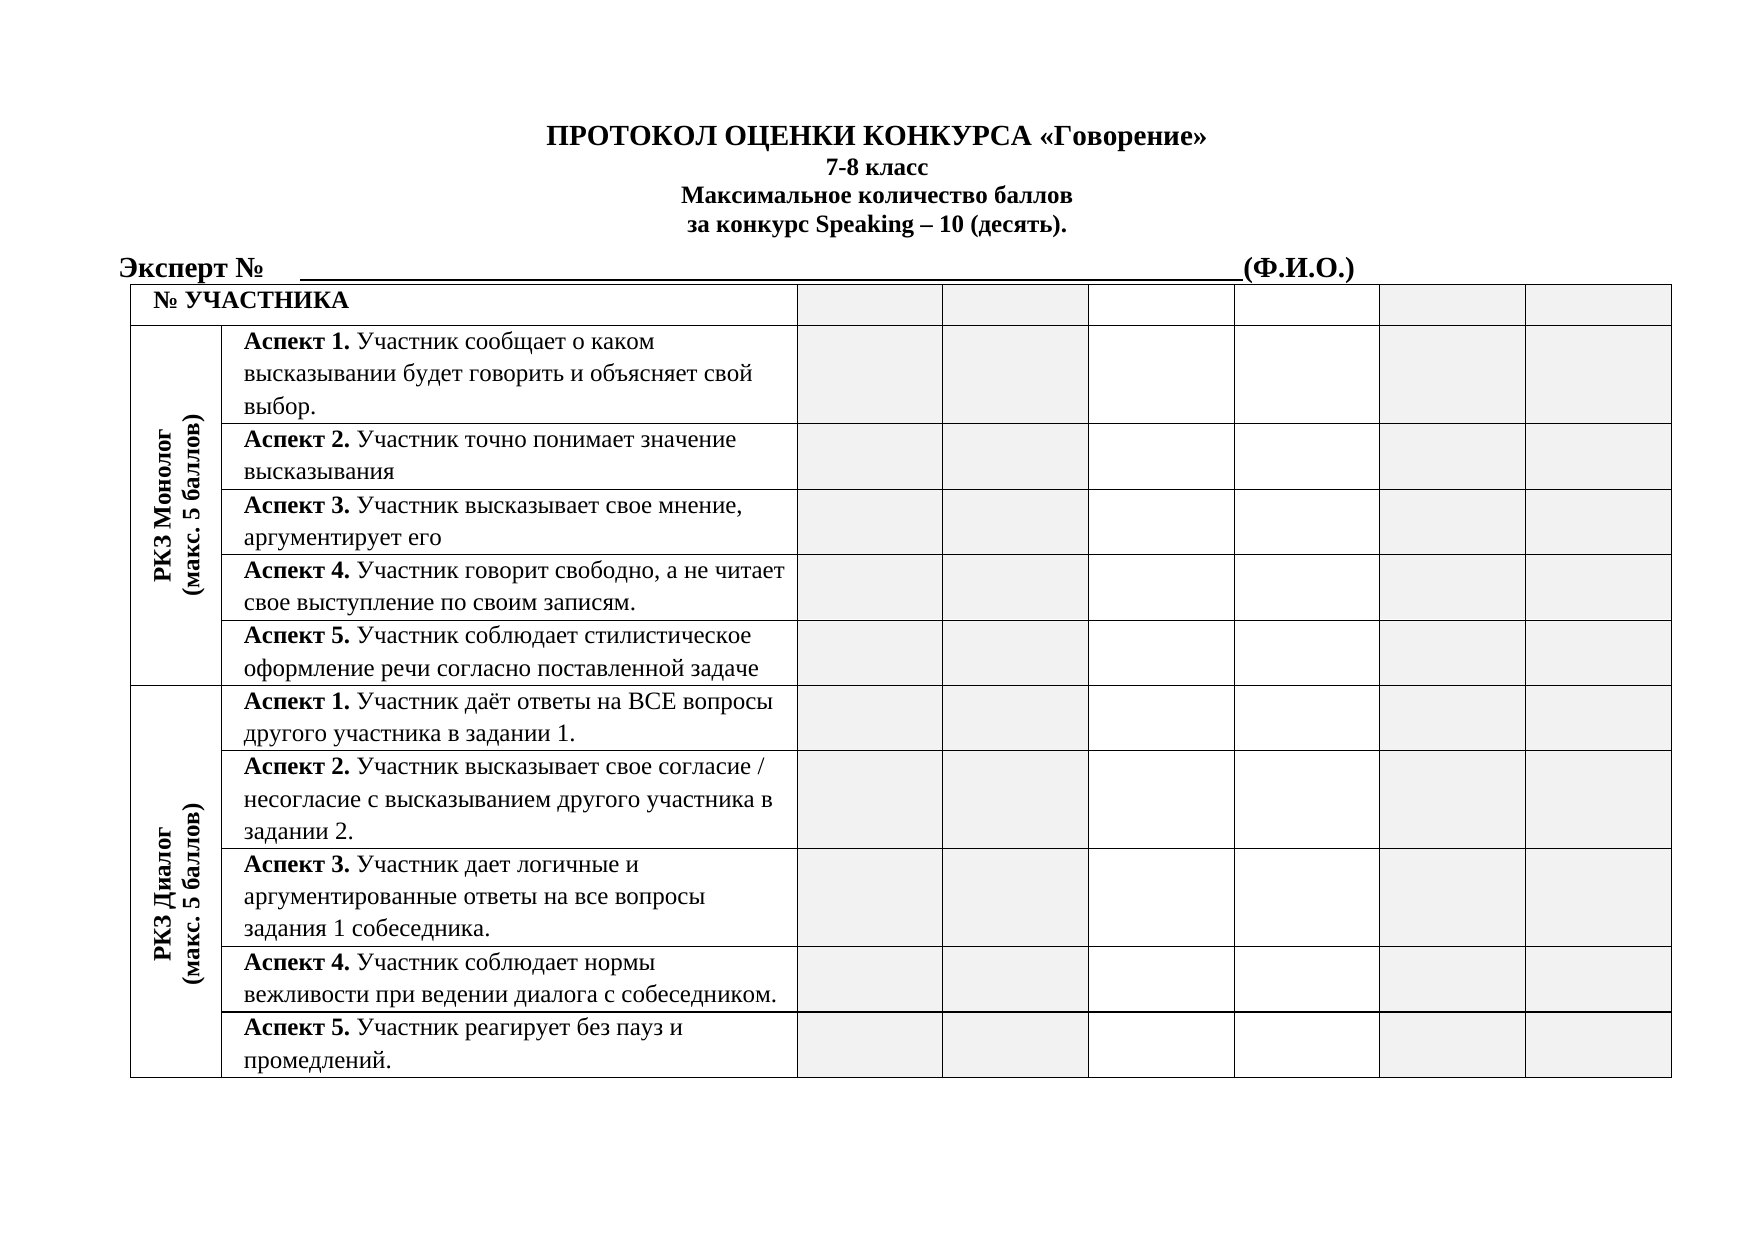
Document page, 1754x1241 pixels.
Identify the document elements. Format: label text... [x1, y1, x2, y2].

table_header № УЧАСТНИКА [131, 285, 797, 325]
table_cell [943, 849, 1088, 946]
table_cell [1526, 490, 1671, 554]
table_cell [1235, 424, 1379, 489]
table_cell [1235, 1013, 1379, 1077]
table_cell [1089, 424, 1234, 489]
table_cell [1380, 621, 1525, 685]
table_cell [798, 751, 942, 848]
table_cell [798, 849, 942, 946]
table_cell [1380, 686, 1525, 750]
text за конкурс Speaking – 10 (десять). [118, 209, 1636, 238]
table_header [1380, 285, 1525, 325]
table_cell [1089, 686, 1234, 750]
table_cell [1380, 490, 1525, 554]
text Максимальное количество баллов [118, 180, 1636, 209]
table_cell [943, 555, 1088, 619]
table_cell [1235, 849, 1379, 946]
table_cell Аспект 2. Участник высказывает свое согласие / несогласие с высказыванием другого участника в задании 2. [222, 751, 797, 848]
subtitle ПРОТОКОЛ ОЦЕНКИ КОНКУРСА «Говорение» [118, 118, 1636, 152]
table_cell Аспект 4. Участник соблюдает нормы вежливости при ведении диалога с собеседником. [222, 947, 797, 1011]
table_cell Аспект 5. Участник реагирует без пауз и промедлений. [222, 1013, 797, 1077]
table_cell [1089, 1013, 1234, 1077]
table_header [798, 285, 942, 325]
table_header [943, 285, 1088, 325]
table_cell [1089, 326, 1234, 423]
table_cell [1526, 326, 1671, 423]
table_cell [1526, 849, 1671, 946]
table_cell [943, 686, 1088, 750]
table_cell [1526, 751, 1671, 848]
table_cell [943, 490, 1088, 554]
table_cell [1089, 751, 1234, 848]
table_cell [1380, 1013, 1525, 1077]
table_cell [1089, 849, 1234, 946]
table_cell [1089, 490, 1234, 554]
table_cell [943, 326, 1088, 423]
table_cell [798, 947, 942, 1011]
table_cell [943, 947, 1088, 1011]
table_cell [943, 751, 1088, 848]
table_cell Аспект 1. Участник сообщает о каком высказывании будет говорить и объясняет свой выбор. [222, 326, 797, 423]
table_cell [1380, 555, 1525, 619]
table_cell [1235, 686, 1379, 750]
table_cell [798, 1013, 942, 1077]
table_cell [943, 424, 1088, 489]
table_cell [1526, 1013, 1671, 1077]
table_cell Аспект 3. Участник высказывает свое мнение, аргументирует его [222, 490, 797, 554]
table_cell [1526, 555, 1671, 619]
table_cell Аспект 2. Участник точно понимает значение высказывания [222, 424, 797, 489]
table_cell [943, 621, 1088, 685]
subtitle Эксперт № (Ф.И.О.) [118, 250, 1635, 284]
table_cell [1380, 751, 1525, 848]
table_header [1526, 285, 1671, 325]
table_cell Аспект 3. Участник дает логичные и аргументированные ответы на все вопросы задания 1 собеседника. [222, 849, 797, 946]
table_cell [1235, 947, 1379, 1011]
table_cell [1380, 326, 1525, 423]
table_cell Аспект 5. Участник соблюдает стилистическое оформление речи согласно поставленной задаче [222, 621, 797, 685]
table_cell [1380, 947, 1525, 1011]
table_cell [1089, 555, 1234, 619]
table_cell [798, 555, 942, 619]
table_cell [798, 424, 942, 489]
table_cell [1380, 424, 1525, 489]
table_cell [1089, 947, 1234, 1011]
table_cell [1235, 326, 1379, 423]
table_cell [1526, 947, 1671, 1011]
text 7-8 класс [118, 152, 1636, 180]
table_cell [1526, 424, 1671, 489]
table_cell [1089, 621, 1234, 685]
table_cell Аспект 1. Участник даёт ответы на ВСЕ вопросы другого участника в задании 1. [222, 686, 797, 750]
table_cell [1526, 621, 1671, 685]
table_cell [1235, 751, 1379, 848]
table_header [1235, 285, 1379, 325]
table_cell РКЗ Монолог (макс. 5 баллов) [131, 326, 221, 685]
table_cell [798, 621, 942, 685]
table_cell [798, 326, 942, 423]
table_header [1089, 285, 1234, 325]
table_cell [1526, 686, 1671, 750]
table_cell Аспект 4. Участник говорит свободно, а не читает свое выступление по своим записям. [222, 555, 797, 619]
table_cell [1380, 849, 1525, 946]
table_cell [798, 686, 942, 750]
table_cell РКЗ Диалог (макс. 5 баллов) [131, 686, 221, 1077]
table_cell [1235, 490, 1379, 554]
table_cell [943, 1013, 1088, 1077]
table_cell [1235, 621, 1379, 685]
table_cell [798, 490, 942, 554]
table_cell [1235, 555, 1379, 619]
